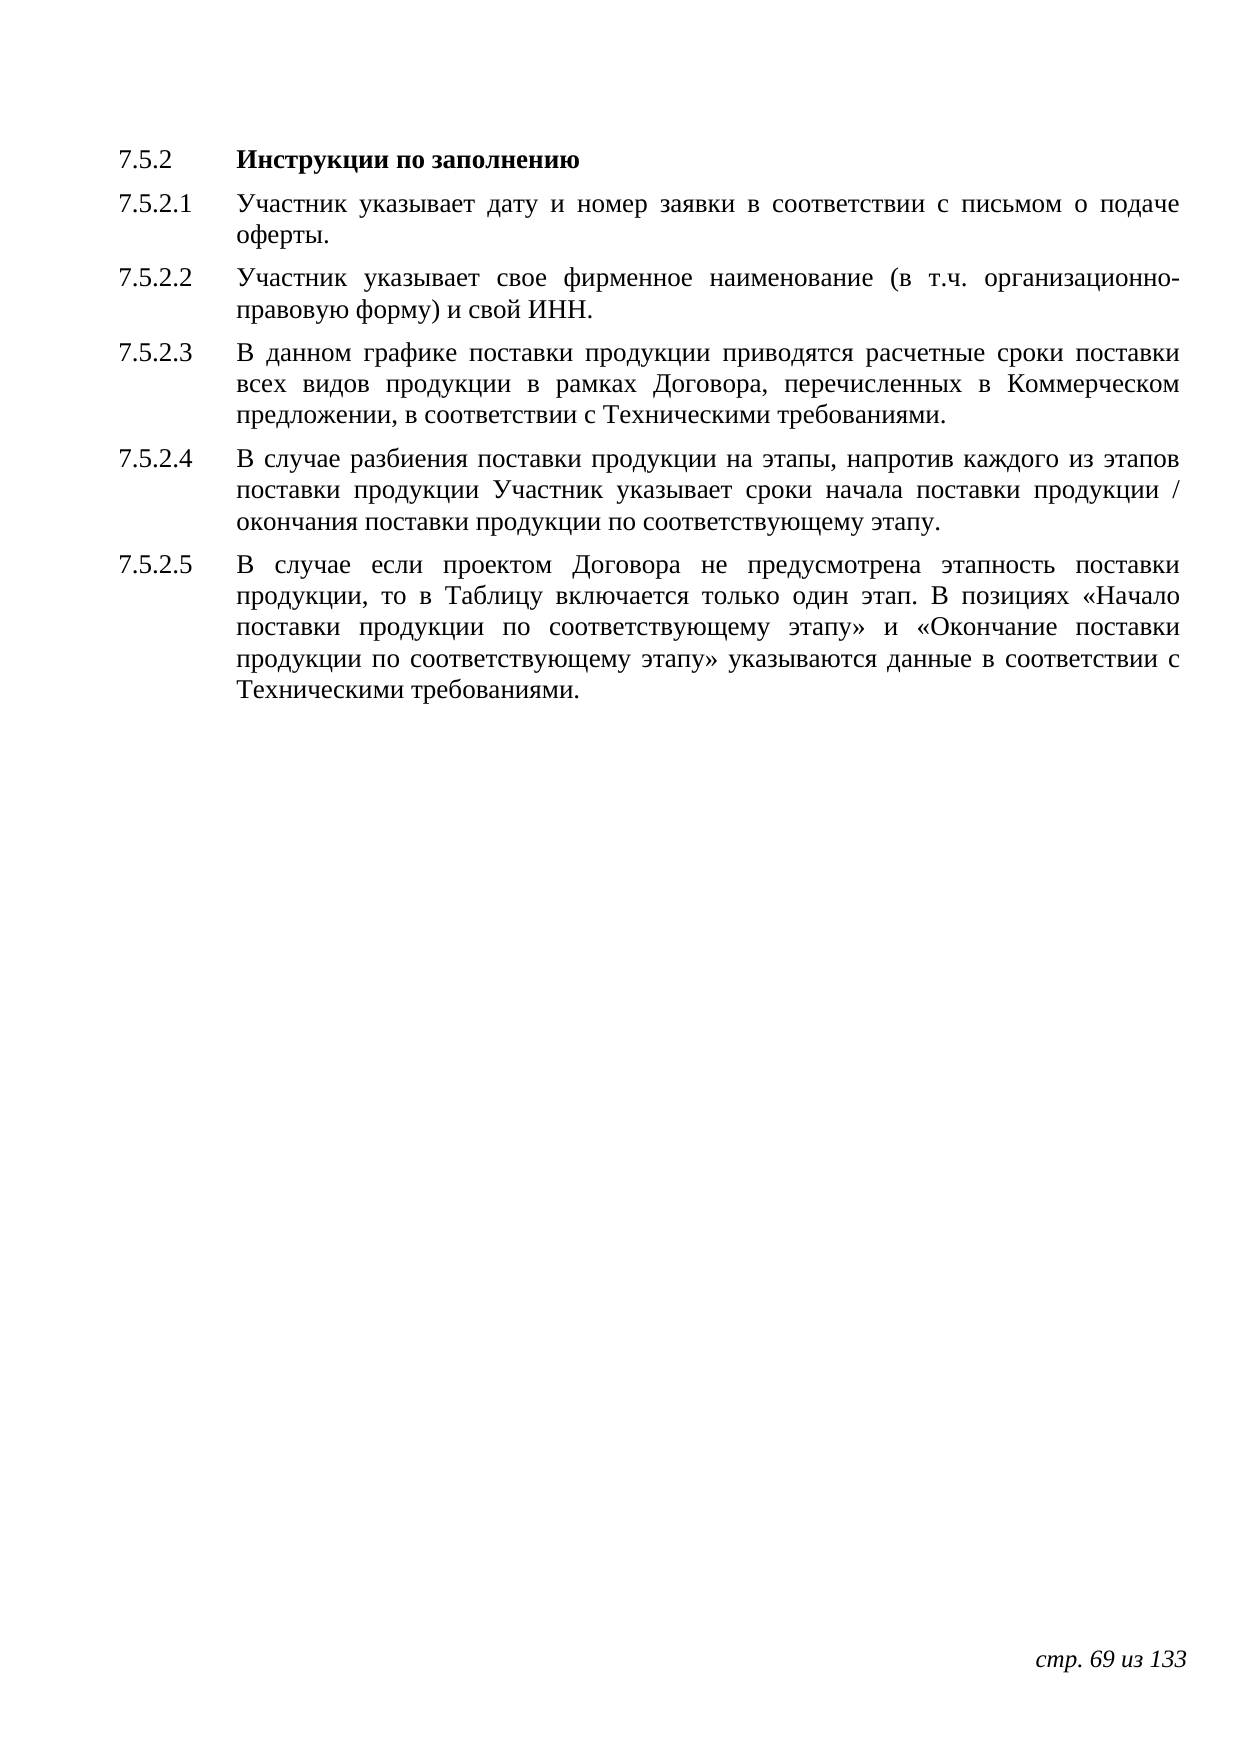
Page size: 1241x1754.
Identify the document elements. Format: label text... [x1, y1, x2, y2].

text В случае разбиения поставки продукции на этапы, напротив каждого из этапов поставки продукции Участник указывает сроки начала поставки продукции / окончания поставки продукции по соответствующему этапу. [118, 442, 1181, 536]
text В данном графике поставки продукции приводятся расчетные сроки поставки всех видов продукции в рамках Договора, перечисленных в Коммерческом предложении, в соответствии с Техническими требованиями. [118, 336, 1181, 430]
text Инструкции по заполнению [118, 143, 1181, 174]
text Участник указывает свое фирменное наименование (в т.ч. организационно-правовую форму) и свой ИНН. [118, 262, 1181, 324]
text В случае если проектом Договора не предусмотрена этапность поставки продукции, то в Таблицу включается только один этап. В позициях «Начало поставки продукции по соответствующему этапу» и «Окончание поставки продукции по соответствующему этапу» указываются данные в соответствии с Техническими требованиями. [118, 548, 1181, 704]
text Участник указывает дату и номер заявки в соответствии с письмом о подаче оферты. [118, 187, 1181, 249]
